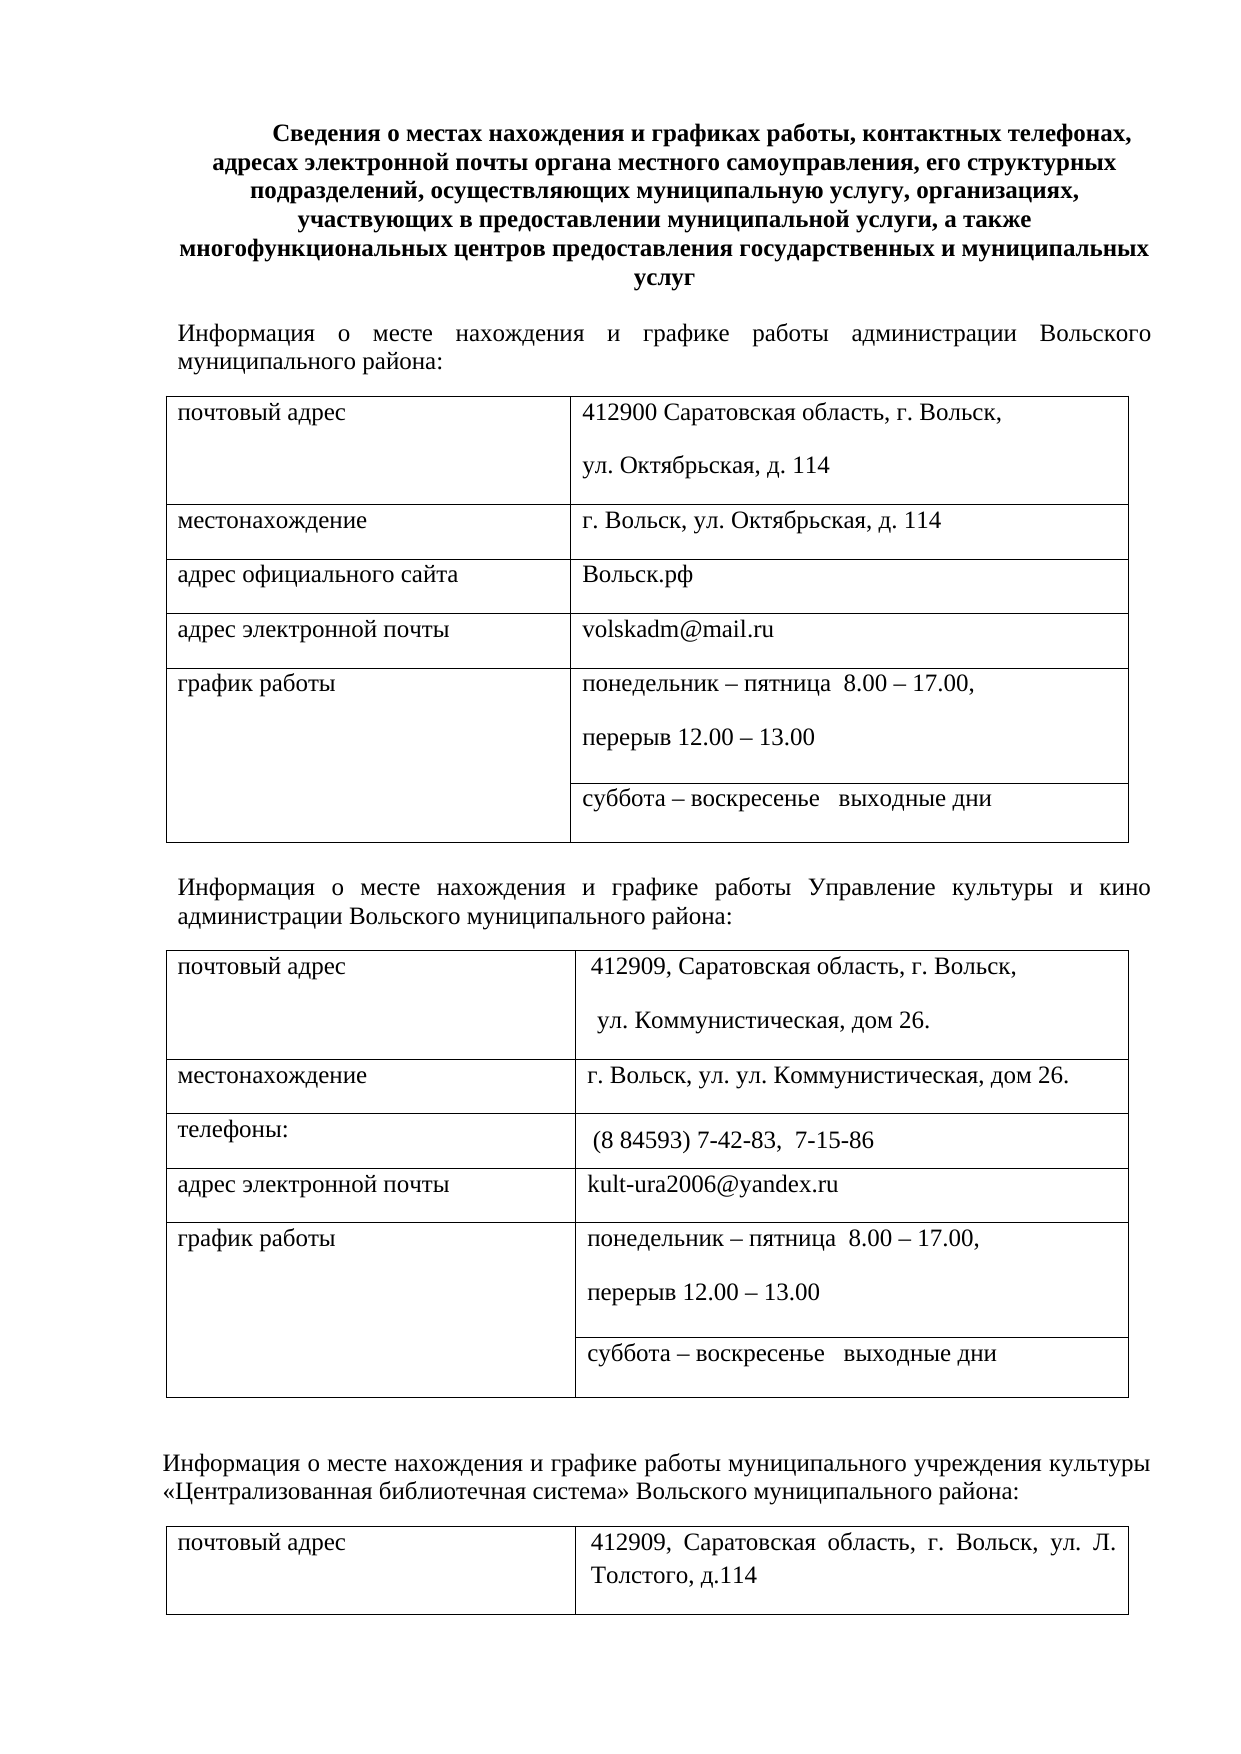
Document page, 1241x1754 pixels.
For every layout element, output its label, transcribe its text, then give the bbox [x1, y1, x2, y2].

table_cell г. Вольск, ул. ул. Коммунистическая, дом 26. [576, 1060, 1128, 1113]
table_cell г. Вольск, ул. Октябрьская, д. 114 [571, 505, 1128, 558]
table_header 412909, Саратовская область, г. Вольск, ул. Коммунистическая, дом 26. [576, 951, 1128, 1059]
table_cell понедельник – пятница 8.00 – 17.00, перерыв 12.00 – 13.00 [576, 1223, 1128, 1337]
table_cell адрес электронной почты [167, 614, 570, 667]
table_cell понедельник – пятница 8.00 – 17.00, перерыв 12.00 – 13.00 [571, 669, 1128, 782]
table_cell телефоны: [167, 1114, 575, 1168]
text Сведения о местах нахождения и графиках работы, контактных телефонах, адресах электронной почты органа местного самоуправления, его структурных подразделений, осуществляющих муниципальную услугу, организациях, участвующих в предоставлении муниципальной услуги, а также многофункциональных центров предоставления государственных и муниципальных услуг [177, 118, 1152, 291]
table_cell местонахождение [167, 1060, 575, 1113]
table_cell местонахождение [167, 505, 570, 558]
table_cell суббота – воскресенье выходные дни [576, 1338, 1128, 1397]
table_cell суббота – воскресенье выходные дни [571, 784, 1128, 842]
text Информация о месте нахождения и графике работы администрации Вольского муниципального района: [177, 319, 1152, 375]
table_cell (8 84593) 7-42-83, 7-15-86 [576, 1114, 1128, 1168]
table_cell адрес электронной почты [167, 1169, 575, 1222]
table_header 412909, Саратовская область, г. Вольск, ул. Л. Толстого, д.114 [576, 1527, 1128, 1613]
text Информация о месте нахождения и графике работы Управление культуры и кино администрации Вольского муниципального района: [177, 872, 1152, 929]
table_header почтовый адрес [167, 1527, 575, 1613]
table_header почтовый адрес [167, 951, 575, 1059]
table_cell volskadm@mail.ru [571, 614, 1128, 667]
table_cell адрес официального сайта [167, 560, 570, 613]
table_header 412900 Саратовская область, г. Вольск, ул. Октябрьская, д. 114 [571, 397, 1128, 504]
table_cell Вольск.рф [571, 560, 1128, 613]
text Информация о месте нахождения и графике работы муниципального учреждения культуры «Централизованная библиотечная система» Вольского муниципального района: [162, 1448, 1152, 1505]
table_cell график работы [167, 669, 570, 842]
table_cell график работы [167, 1223, 575, 1397]
table_cell kult-ura2006@yandex.ru [576, 1169, 1128, 1222]
table_header почтовый адрес [167, 397, 570, 504]
